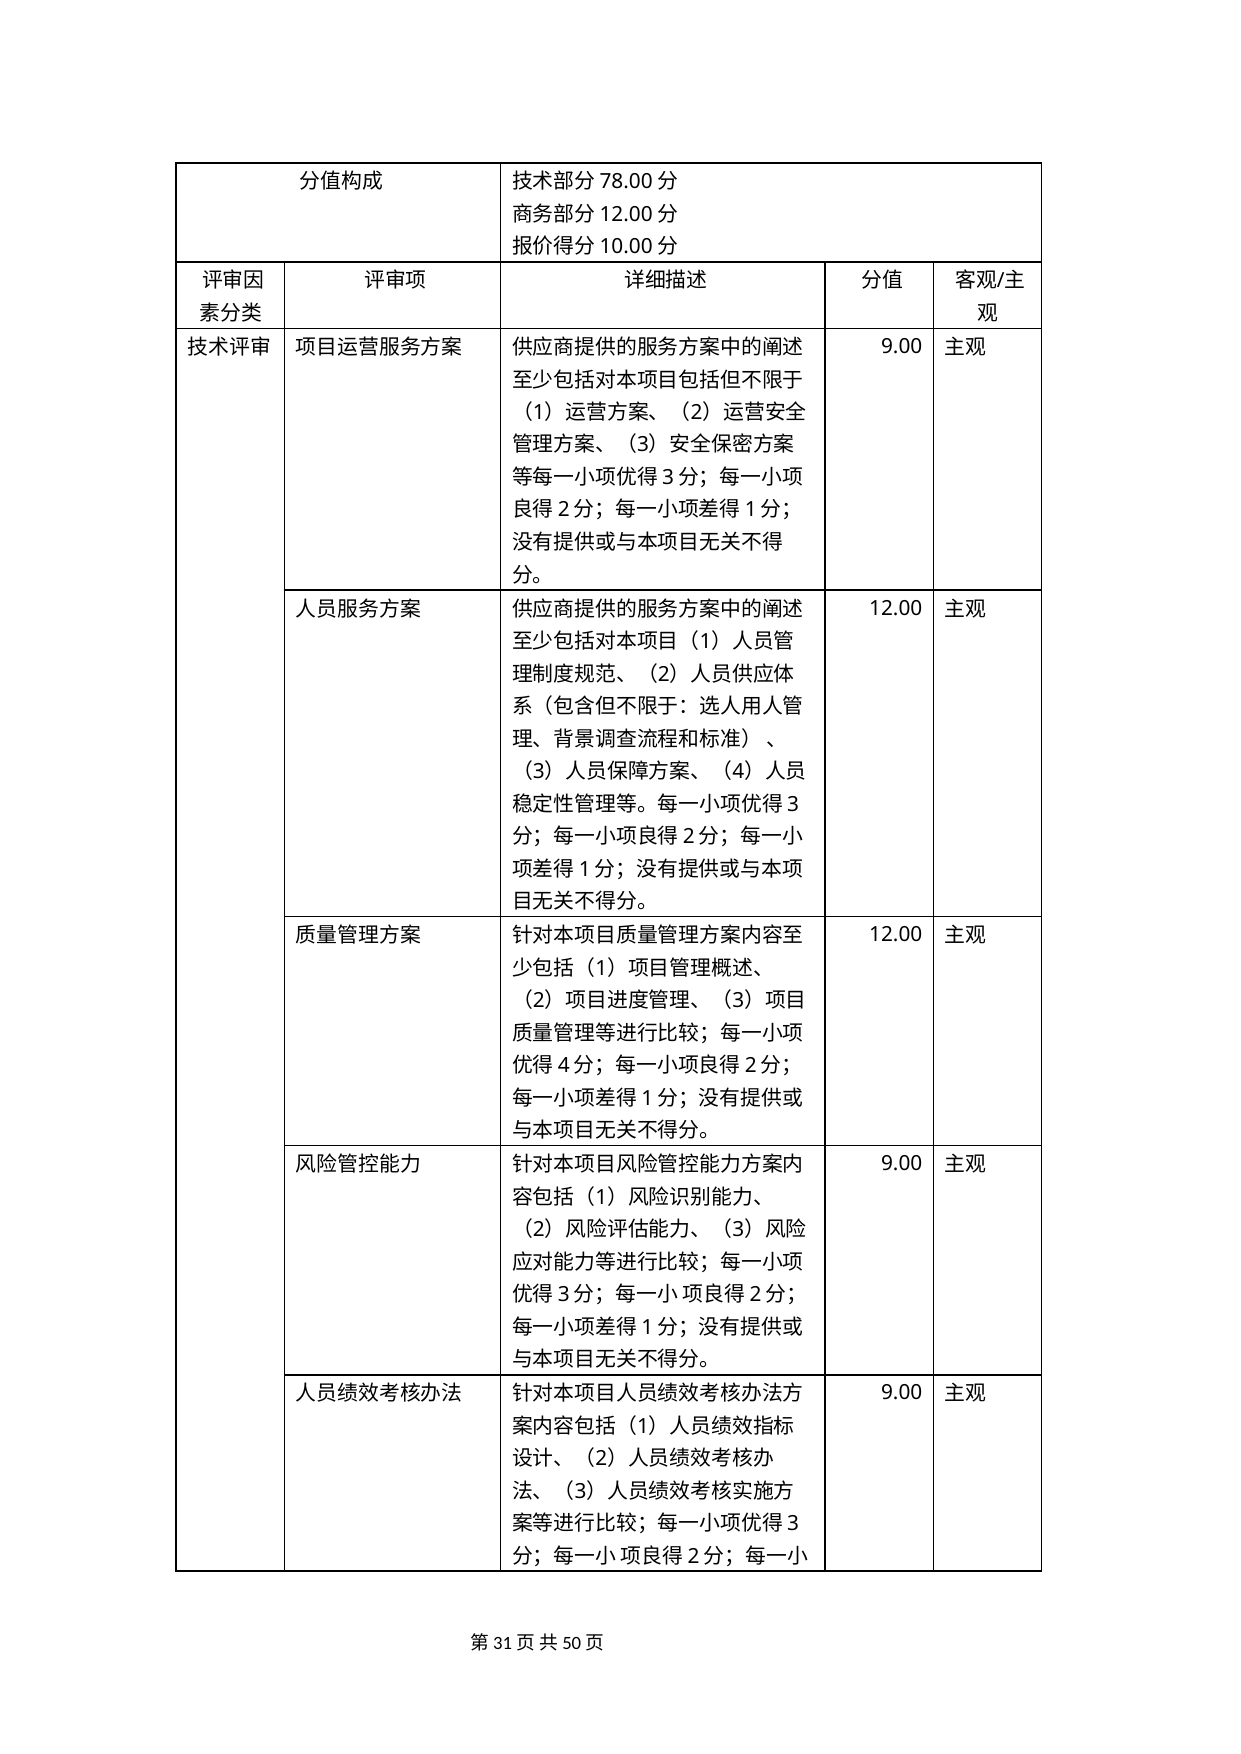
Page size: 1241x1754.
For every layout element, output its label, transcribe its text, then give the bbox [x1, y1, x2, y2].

table_cell 供应商提供的服务方案中的阐述至少包括对本项目（1）人员管理制度规范、（2）人员供应体系（包含但不限于：选人用人管理、背景调查流程和标准） 、（3）人员保障方案、（4）人员稳定性管理等。每一小项优得3分；每一小项良得2分；每一小项差得1分；没有提供或与本项目无关不得分。 [501, 591, 824, 916]
table_cell 评审因素分类 [177, 263, 284, 328]
table_cell 主观 [934, 1146, 1041, 1374]
table_cell 项目运营服务方案 [285, 329, 500, 589]
table_cell 主观 [934, 917, 1041, 1145]
table_cell 人员绩效考核办法 [285, 1376, 500, 1570]
table_cell 主观 [934, 329, 1041, 589]
table_cell 供应商提供的服务方案中的阐述至少包括对本项目包括但不限于（1）运营方案、（2）运营安全管理方案、（3）安全保密方案等每一小项优得3分；每一小项良得2分；每一小项差得1分；没有提供或与本项目无关不得分。 [501, 329, 824, 589]
table_cell 主观 [934, 591, 1041, 916]
table_cell 人员服务方案 [285, 591, 500, 916]
table_cell 分值 [826, 263, 933, 328]
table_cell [501, 1376, 824, 1570]
table_cell 针对本项目质量管理方案内容至少包括（1）项目管理概述、（2）项目进度管理、（3）项目质量管理等进行比较；每一小项优得4分；每一小项良得2分；每一小项差得1分；没有提供或与本项目无关不得分。 [501, 917, 824, 1145]
table_cell 针对本项目风险管控能力方案内容包括（1）风险识别能力、（2）风险评估能力、（3）风险应对能力等进行比较；每一小项优得3分；每一小 项良得2分；每一小项差得1分；没有提供或与本项目无关不得分。 [501, 1146, 824, 1374]
table_cell 12.00 [826, 917, 933, 1145]
table_cell 技术部分78.00分 商务部分12.00分 报价得分10.00分 [501, 164, 1041, 261]
table_cell 详细描述 [501, 263, 824, 328]
table_cell 技术评审 [177, 329, 284, 1570]
table_cell 评审项 [285, 263, 500, 328]
table_cell 客观/主观 [934, 263, 1041, 328]
table_cell 12.00 [826, 591, 933, 916]
table_cell 风险管控能力 [285, 1146, 500, 1374]
table_cell 9.00 [826, 1146, 933, 1374]
table_cell 分值构成 [177, 164, 500, 261]
table_cell 9.00 [826, 329, 933, 589]
table_cell 主观 [934, 1376, 1041, 1570]
table_cell 9.00 [826, 1376, 933, 1570]
table_cell 质量管理方案 [285, 917, 500, 1145]
